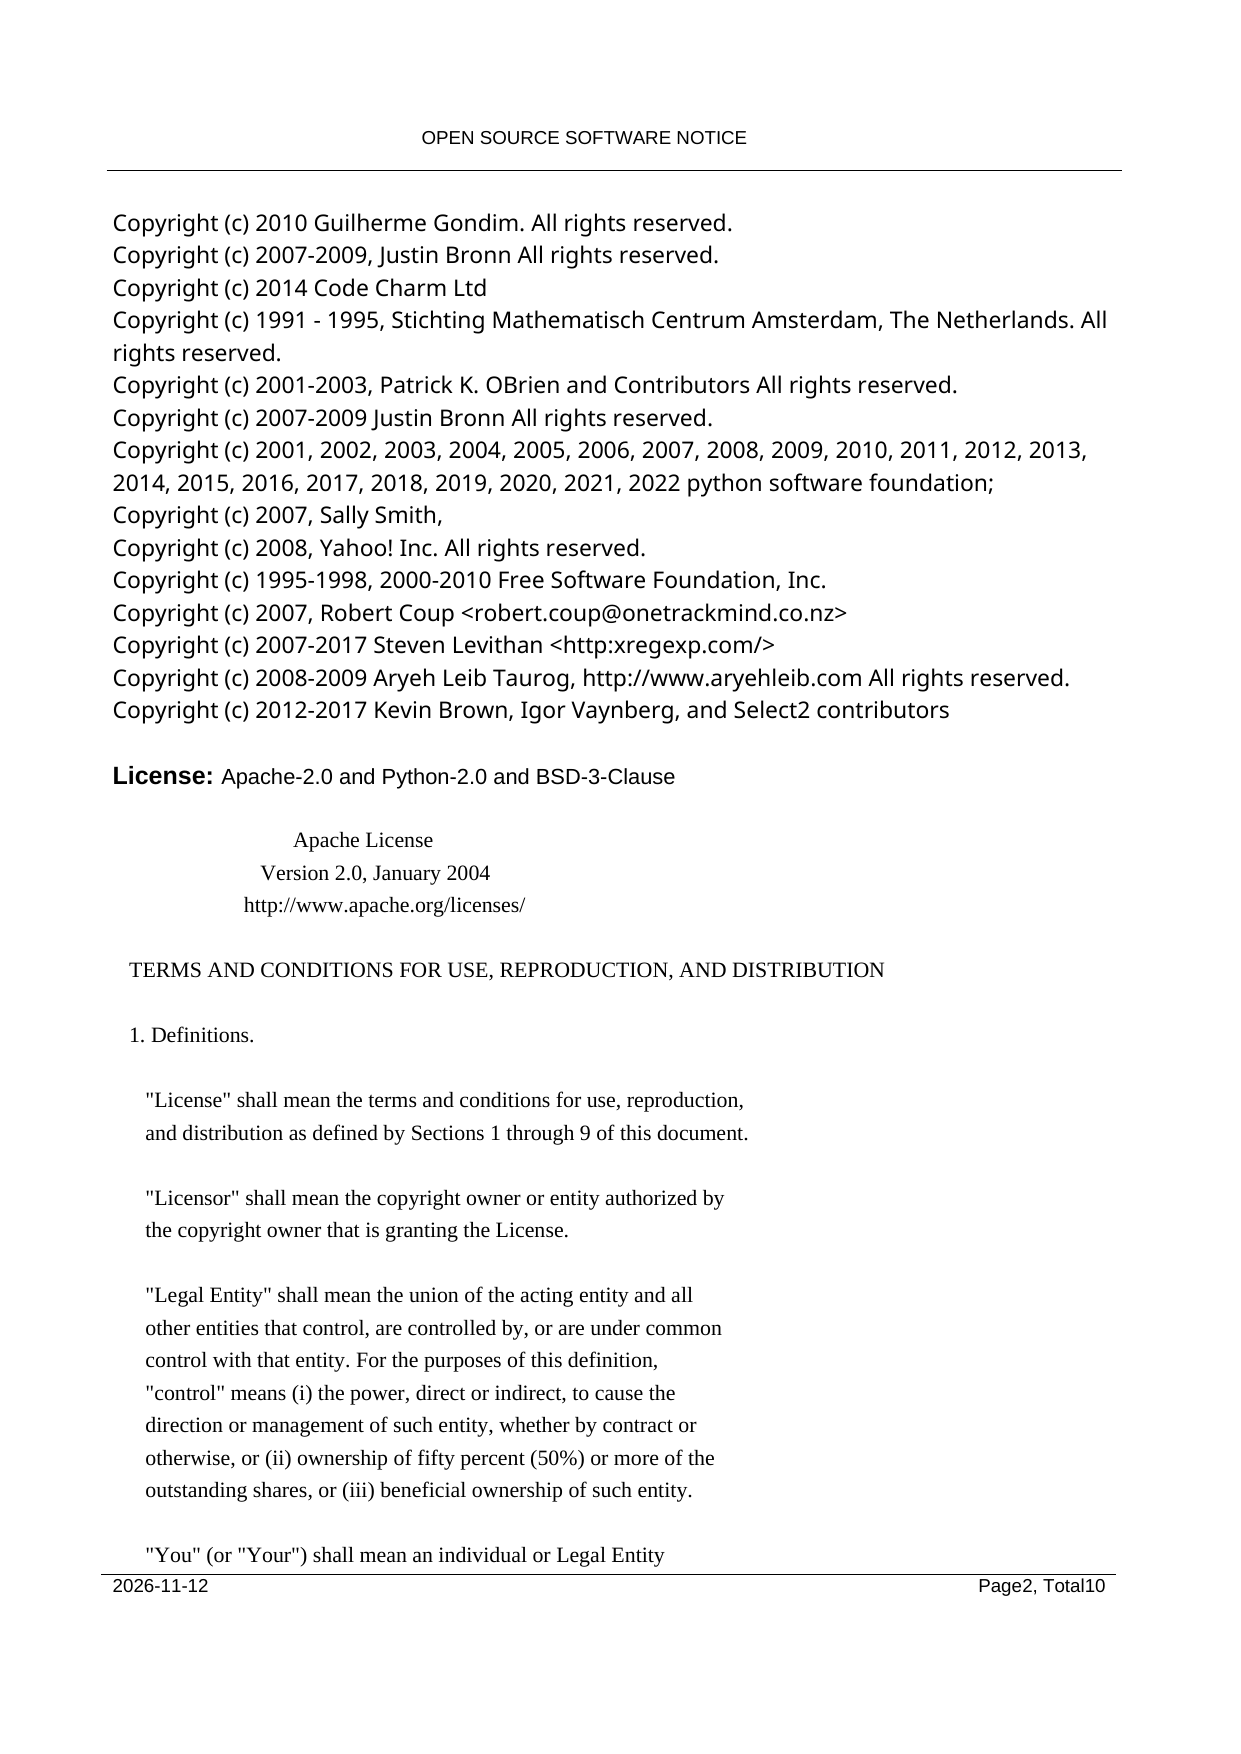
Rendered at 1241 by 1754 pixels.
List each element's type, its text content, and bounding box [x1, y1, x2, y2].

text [112, 206, 1128, 759]
text License: Apache-2.0 and Python-2.0 and BSD-3-Clause [112, 759, 1128, 791]
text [112, 791, 1128, 1571]
